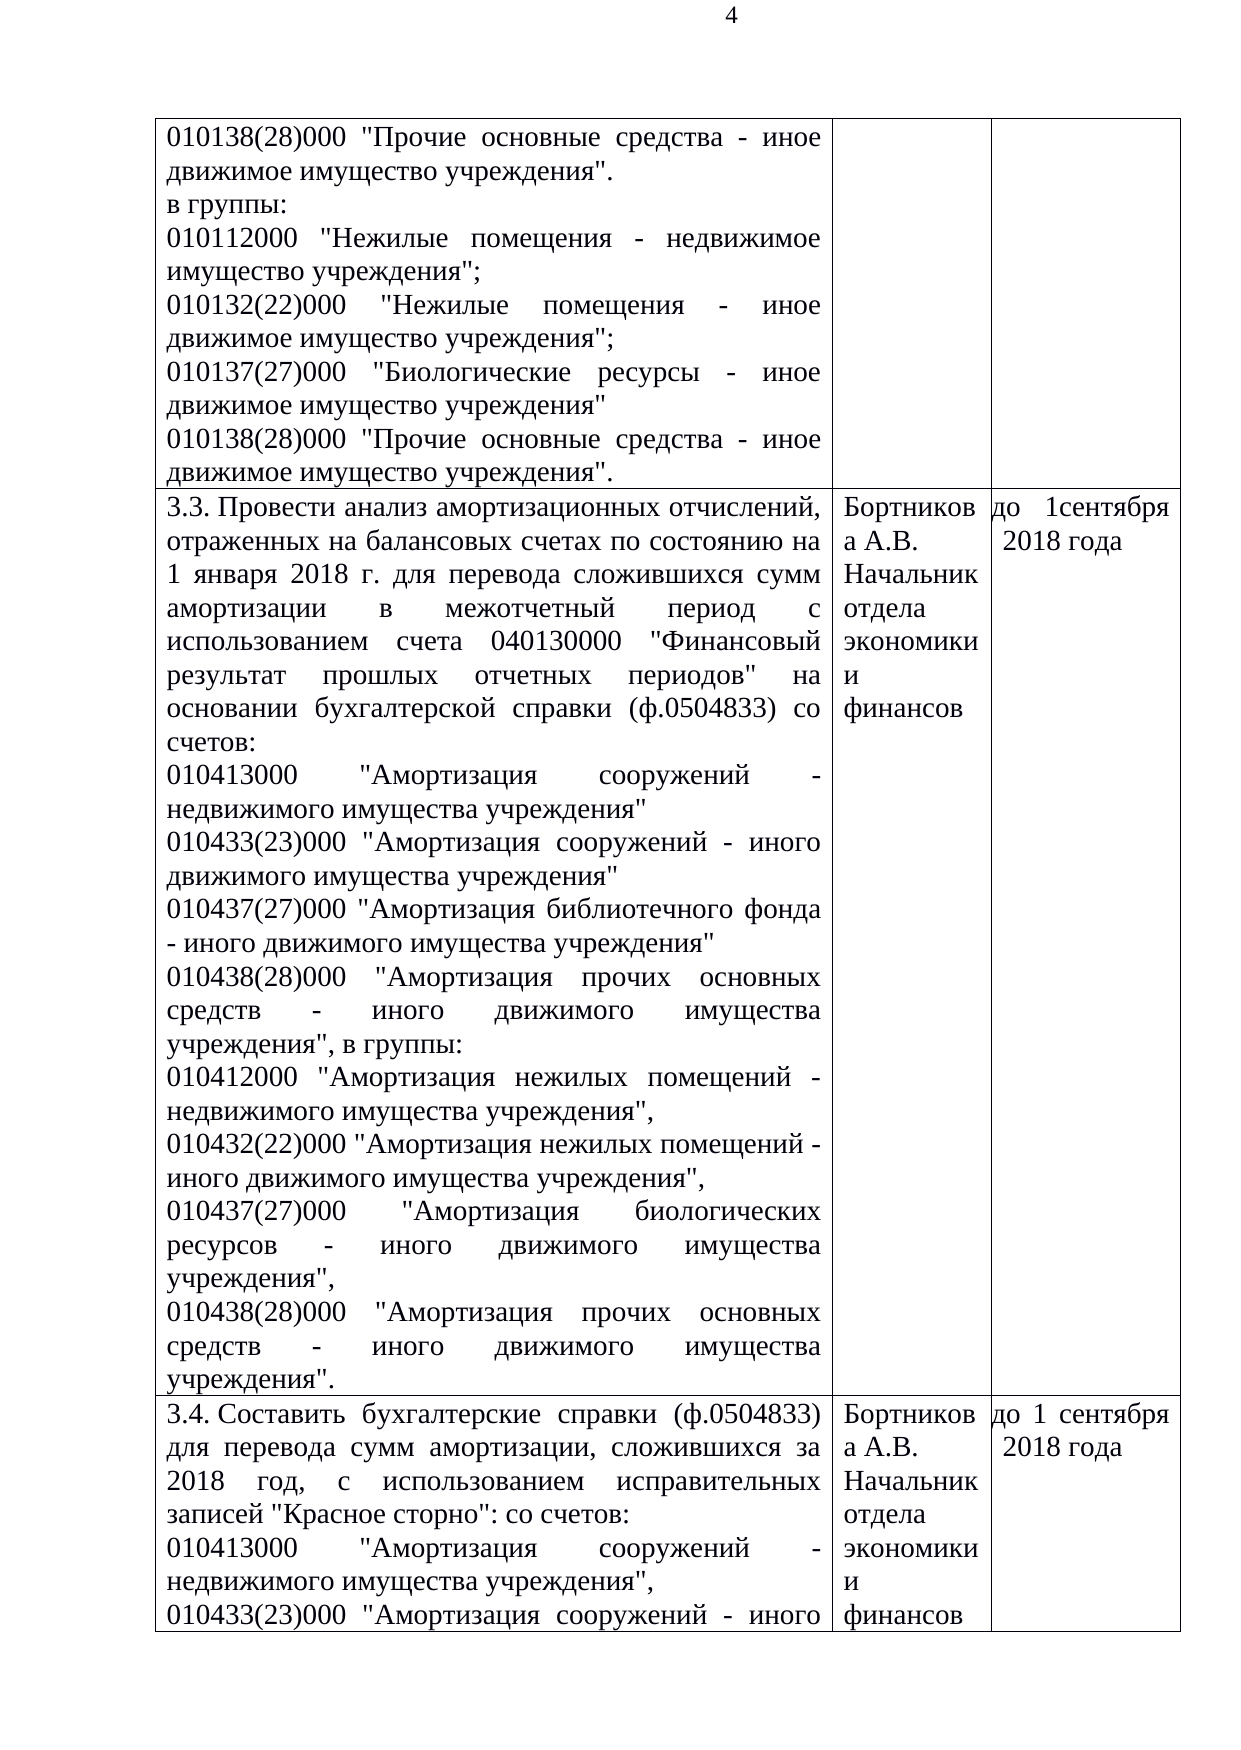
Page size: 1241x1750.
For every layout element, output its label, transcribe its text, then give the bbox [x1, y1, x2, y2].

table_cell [992, 1396, 1180, 1631]
table_cell до 1сентября 2018 года [992, 489, 1180, 1395]
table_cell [156, 1396, 832, 1631]
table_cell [833, 1396, 991, 1631]
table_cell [992, 119, 1180, 488]
table_cell 3.3. Провести анализ амортизационных отчислений, отраженных на балансовых счетах по состоянию на 1 января 2018 г. для перевода сложившихся сумм амортизации в межотчетный период с использованием счета 040130000 "Финансовый результат прошлых отчетных периодов" на основании бухгалтерской справки (ф.0504833) со счетов: 010413000 "Амортизация сооружений - недвижимого имущества учреждения" 010433(23)000 "Амортизация сооружений - иного движимого имущества учреждения" 010437(27)000 "Амортизация библиотечного фонда - иного движимого имущества учреждения" 010438(28)000 "Амортизация прочих основных средств - иного движимого имущества учреждения", в группы: 010412000 "Амортизация нежилых помещений - недвижимого имущества учреждения", 010432(22)000 "Амортизация нежилых помещений - иного движимого имущества учреждения", 010437(27)000 "Амортизация биологических ресурсов - иного движимого имущества учреждения", 010438(28)000 "Амортизация прочих основных средств - иного движимого имущества учреждения". [156, 489, 832, 1395]
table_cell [833, 119, 991, 488]
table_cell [156, 119, 832, 488]
table_cell Бортникова А.В. Начальник отдела экономики и финансов [833, 489, 991, 1395]
